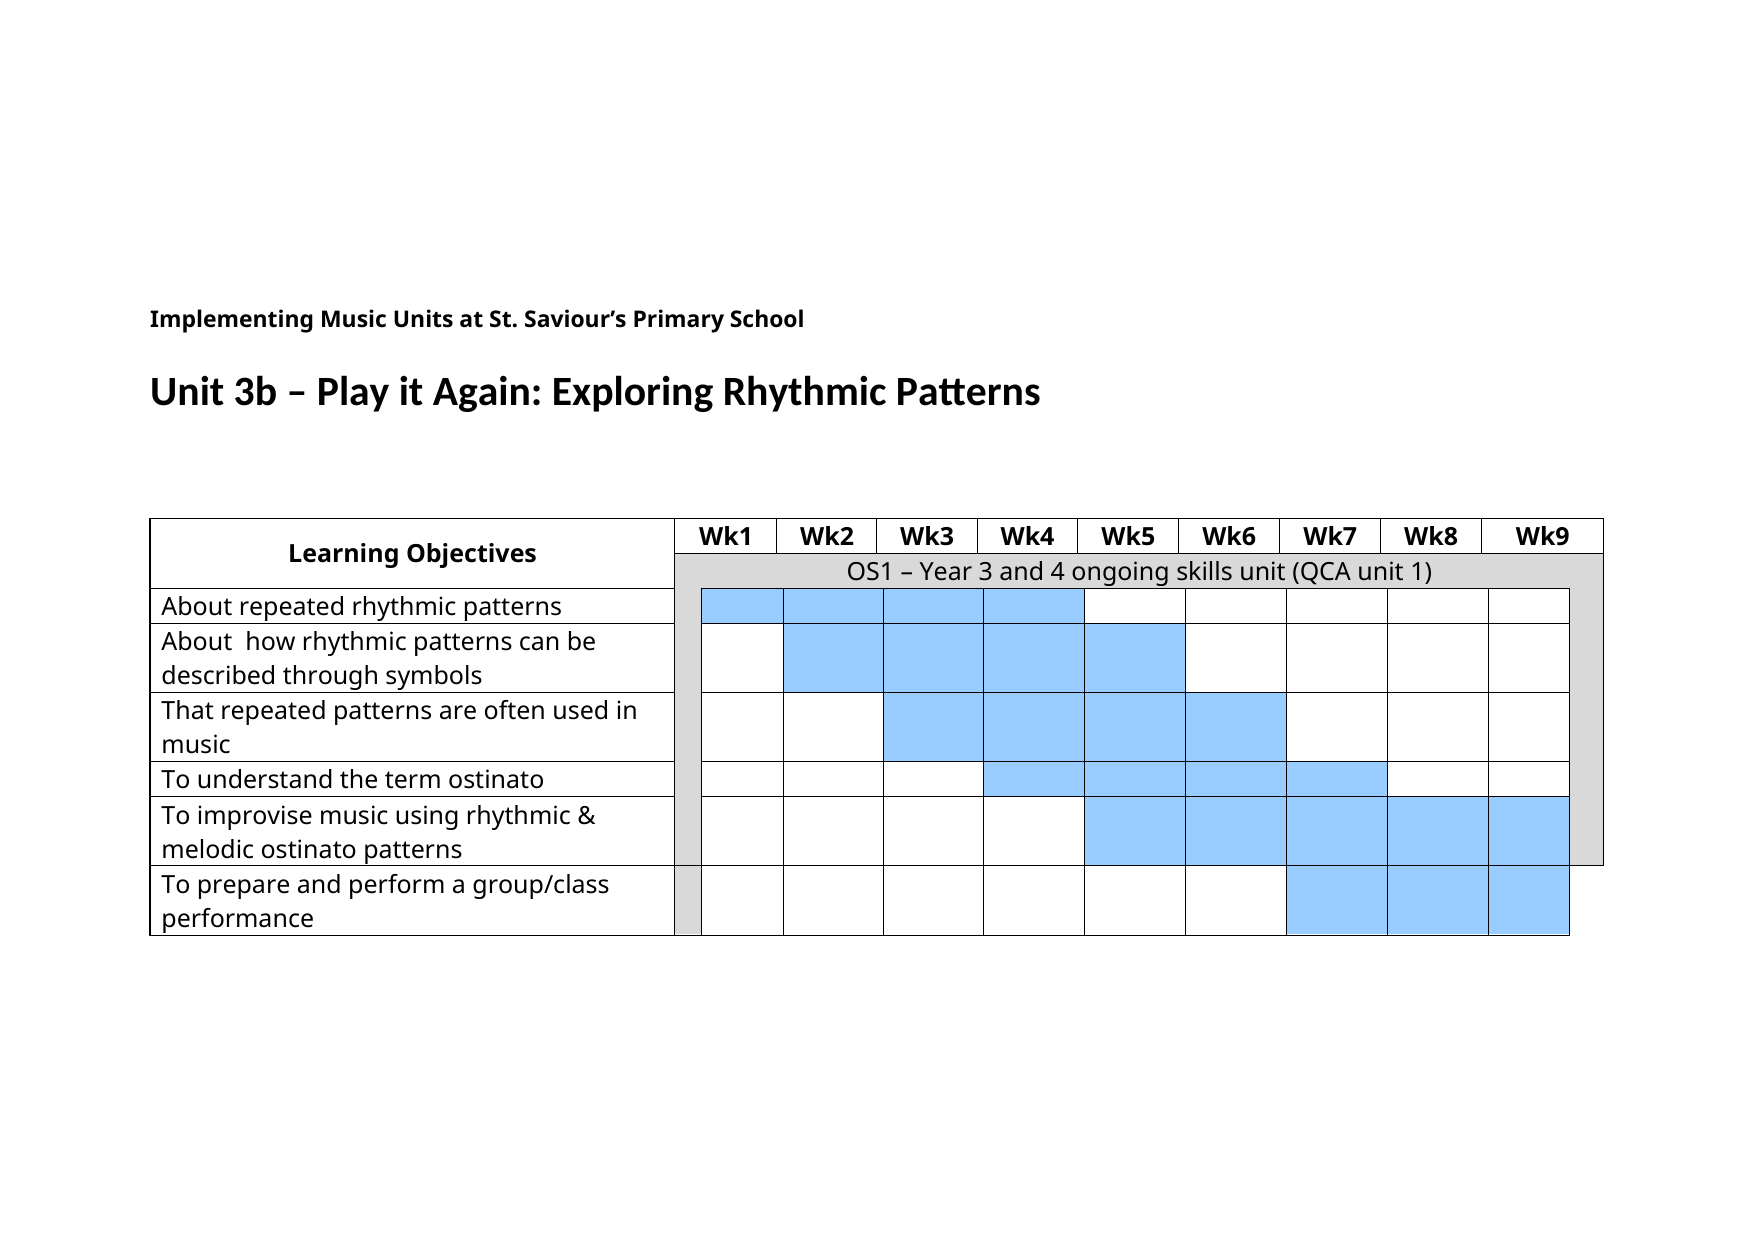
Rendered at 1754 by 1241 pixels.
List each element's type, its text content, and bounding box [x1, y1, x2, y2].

table_cell [1186, 693, 1286, 761]
text Implementing Music Units at St. Saviour’s Primary School [150, 302, 1604, 334]
table_cell [702, 624, 783, 692]
table_cell [702, 589, 783, 623]
table_cell [984, 589, 1084, 623]
table_header Wk8 [1381, 519, 1481, 553]
table_cell [1186, 589, 1286, 623]
table_cell [984, 624, 1084, 692]
table_cell [884, 797, 983, 865]
table_cell To prepare and perform a group/class performance [151, 866, 674, 934]
table_cell [1388, 589, 1488, 623]
table_cell [1489, 589, 1569, 623]
table_cell [1489, 866, 1569, 934]
table_cell [784, 866, 883, 934]
table_cell [1489, 693, 1569, 761]
table_cell [1287, 693, 1387, 761]
table_cell [784, 589, 883, 623]
table_cell [984, 866, 1084, 934]
table_cell [784, 762, 883, 796]
table_cell [1570, 588, 1603, 865]
table_cell To understand the term ostinato [151, 762, 674, 796]
table_cell [1388, 693, 1488, 761]
table_cell [884, 693, 983, 761]
table_cell [1489, 624, 1569, 692]
table_cell To improvise music using rhythmic & melodic ostinato patterns [151, 797, 674, 865]
table_cell [984, 693, 1084, 761]
table_cell [1085, 624, 1185, 692]
table_header Wk6 [1179, 519, 1279, 553]
table_cell [702, 693, 783, 761]
table_header Wk7 [1280, 519, 1380, 553]
table_header Wk5 [1078, 519, 1178, 553]
table_cell [1287, 797, 1387, 865]
table_cell [784, 797, 883, 865]
table_cell [1388, 797, 1488, 865]
table_cell [1186, 797, 1286, 865]
table_cell About how rhythmic patterns can be described through symbols [151, 624, 674, 692]
table_cell [784, 624, 883, 692]
table_cell [1186, 762, 1286, 796]
table_cell [1085, 589, 1185, 623]
table_cell [884, 589, 983, 623]
table_header Wk2 [777, 519, 876, 553]
table_cell [1186, 624, 1286, 692]
table_cell [702, 762, 783, 796]
table_cell [884, 762, 983, 796]
table_header Learning Objectives [151, 519, 674, 588]
table_header Wk3 [877, 519, 977, 553]
table_cell [1186, 866, 1286, 934]
table_cell OS1 – Year 3 and 4 ongoing skills unit (QCA unit 1) [675, 554, 1603, 588]
table_header Wk4 [978, 519, 1077, 553]
table_cell [675, 866, 701, 934]
table_cell [1287, 589, 1387, 623]
text Unit 3b – Play it Again: Exploring Rhythmic Patterns [150, 365, 1604, 416]
table_cell [1489, 762, 1569, 796]
table_cell About repeated rhythmic patterns [151, 589, 674, 623]
table_cell [1085, 762, 1185, 796]
table_cell [1085, 797, 1185, 865]
table_cell [1085, 866, 1185, 934]
table_cell [984, 762, 1084, 796]
table_cell [702, 866, 783, 934]
table_cell [884, 624, 983, 692]
table_header Wk9 [1482, 519, 1603, 553]
table_cell That repeated patterns are often used in music [151, 693, 674, 761]
table_cell [884, 866, 983, 934]
table_cell [1287, 762, 1387, 796]
table_cell [1388, 624, 1488, 692]
table_cell [1085, 693, 1185, 761]
table_cell [1287, 866, 1387, 934]
table_cell [1489, 797, 1569, 865]
table_cell [1388, 866, 1488, 934]
table_cell [984, 797, 1084, 865]
table_cell [1388, 762, 1488, 796]
table_cell [675, 588, 701, 865]
table_cell [702, 797, 783, 865]
table_header Wk1 [675, 519, 776, 553]
table_cell [784, 693, 883, 761]
table_cell [1287, 624, 1387, 692]
